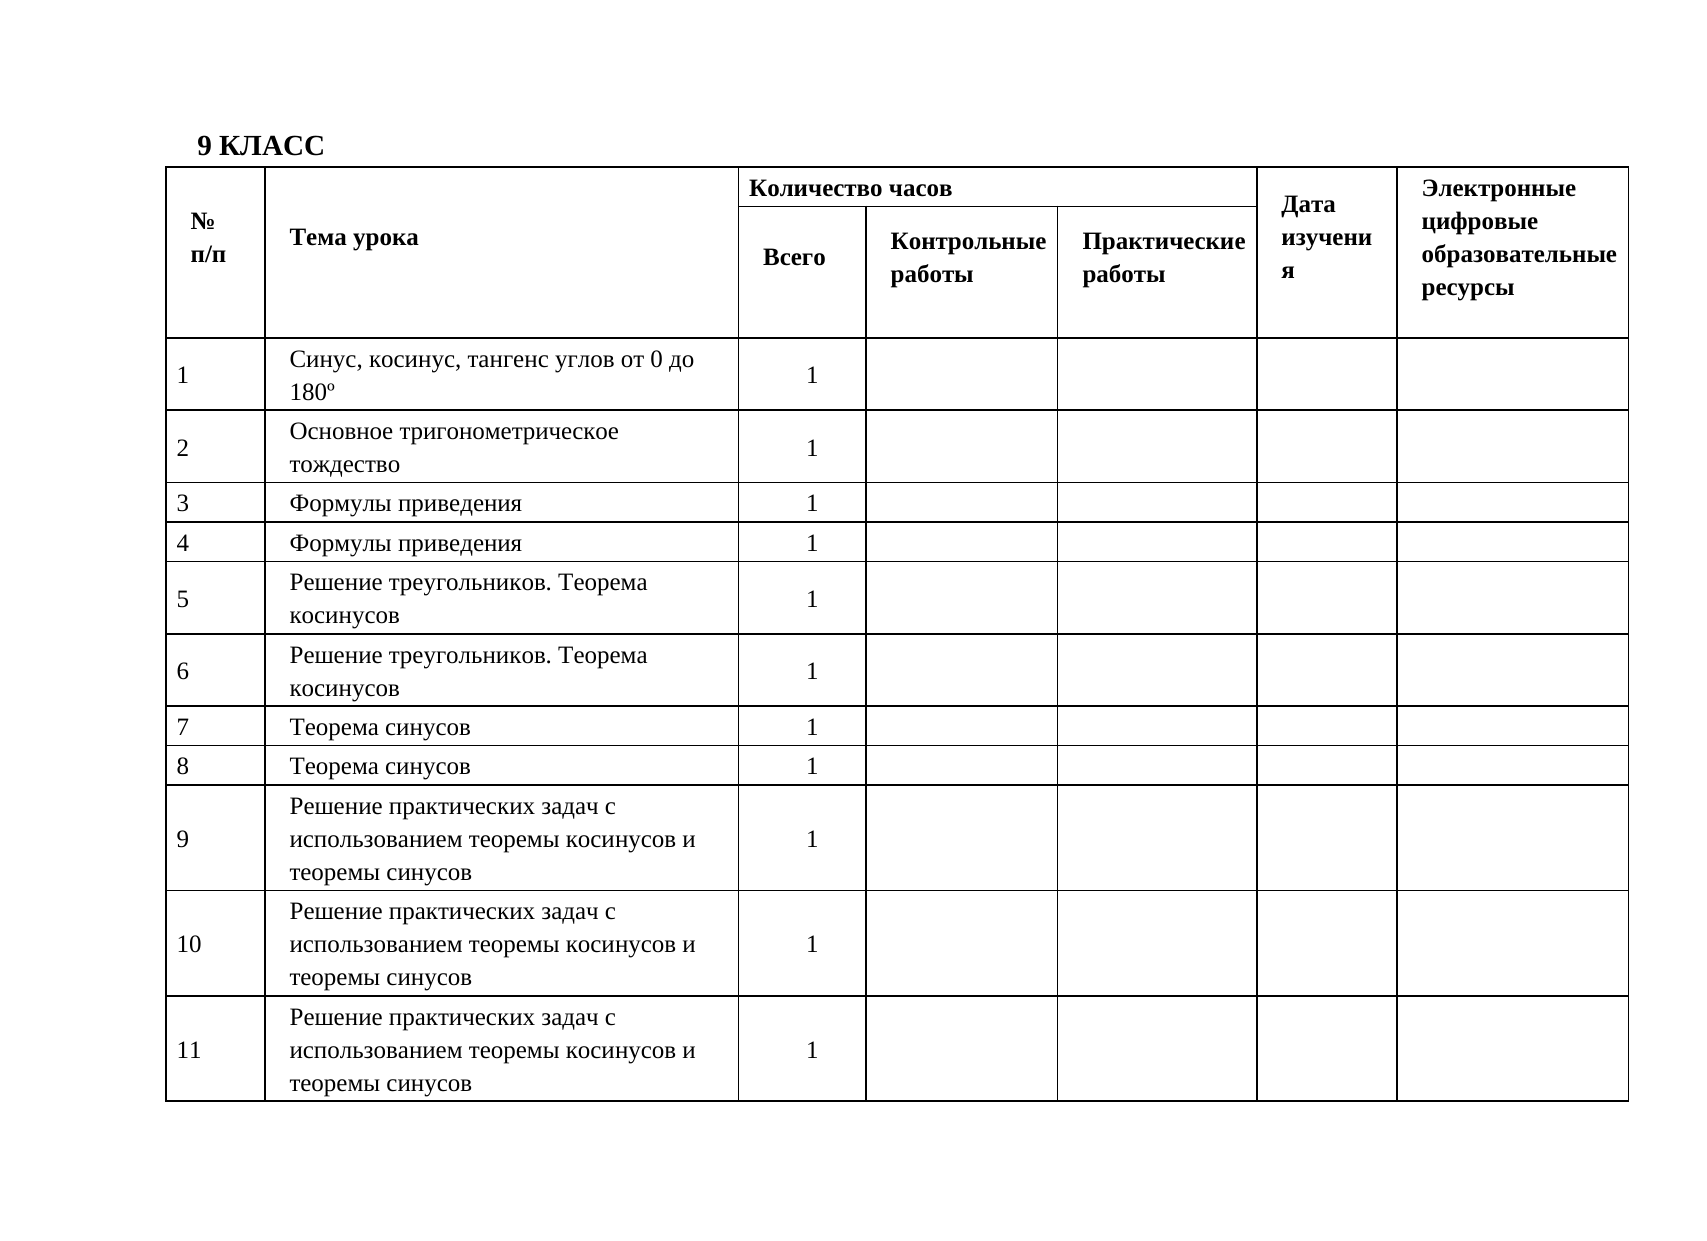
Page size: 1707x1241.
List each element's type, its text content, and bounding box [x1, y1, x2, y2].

table_cell [1058, 997, 1256, 1100]
table_cell [1058, 339, 1256, 409]
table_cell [266, 997, 738, 1100]
table_cell [1398, 891, 1628, 995]
table_cell 1 [739, 523, 865, 561]
table_cell [867, 997, 1057, 1100]
table_header Электронные цифровые образовательные ресурсы [1398, 168, 1628, 337]
table_cell Решение треугольников. Теорема косинусов [266, 635, 738, 705]
table_cell [1398, 339, 1628, 409]
table_cell [867, 707, 1057, 745]
table_cell 1 [739, 786, 865, 889]
table_cell [1258, 635, 1396, 705]
table_cell [1398, 707, 1628, 745]
table_cell [1258, 746, 1396, 784]
table_header Тема урока [266, 168, 738, 337]
table_cell [867, 523, 1057, 561]
table_cell [1058, 786, 1256, 889]
table_cell [1398, 411, 1628, 482]
table_cell Формулы приведения [266, 523, 738, 561]
table_header № п/п [167, 168, 264, 337]
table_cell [266, 891, 738, 995]
table_cell Теорема синусов [266, 707, 738, 745]
table_cell [867, 339, 1057, 409]
table_cell 4 [167, 523, 264, 561]
table_cell Теорема синусов [266, 746, 738, 784]
table_cell [1258, 891, 1396, 995]
table_cell [1258, 411, 1396, 482]
table_cell 1 [739, 707, 865, 745]
table_cell 1 [739, 635, 865, 705]
table_cell [1398, 483, 1628, 521]
table_cell [1058, 562, 1256, 633]
table_cell 2 [167, 411, 264, 482]
table_cell [1398, 635, 1628, 705]
table_cell [867, 562, 1057, 633]
text 9 КЛАСС [190, 128, 1618, 161]
table_cell [1398, 523, 1628, 561]
table_cell Практические работы [1058, 207, 1256, 337]
table_cell 1 [739, 483, 865, 521]
table_cell [867, 746, 1057, 784]
table_cell [867, 891, 1057, 995]
table_cell [1398, 997, 1628, 1100]
table_cell [1058, 707, 1256, 745]
table_cell Решение практических задач с использованием теоремы косинусов и теоремы синусов [266, 786, 738, 889]
table_cell [1058, 635, 1256, 705]
table_cell [1058, 891, 1256, 995]
table_cell 1 [167, 339, 264, 409]
table_cell [1258, 483, 1396, 521]
table_cell 1 [739, 411, 865, 482]
table_cell Контрольные работы [867, 207, 1057, 337]
table_cell [1258, 707, 1396, 745]
table_cell [1058, 523, 1256, 561]
table_cell [1258, 786, 1396, 889]
table_cell 11 [167, 997, 264, 1100]
table_cell 5 [167, 562, 264, 633]
table_cell 7 [167, 707, 264, 745]
table_cell [1398, 746, 1628, 784]
table_cell [1058, 411, 1256, 482]
table_cell Решение треугольников. Теорема косинусов [266, 562, 738, 633]
table_header Дата изучения [1258, 168, 1396, 337]
table_cell 1 [739, 997, 865, 1100]
table_cell Всего [739, 207, 865, 337]
table_cell Основное тригонометрическое тождество [266, 411, 738, 482]
table_cell 1 [739, 746, 865, 784]
table_cell 10 [167, 891, 264, 995]
table_cell 3 [167, 483, 264, 521]
table_cell [867, 483, 1057, 521]
table_cell [1398, 786, 1628, 889]
table_cell 1 [739, 891, 865, 995]
table_cell Синус, косинус, тангенс углов от 0 до 180º [266, 339, 738, 409]
table_cell 9 [167, 786, 264, 889]
table_cell [1398, 562, 1628, 633]
table_cell [1258, 339, 1396, 409]
table_cell [1058, 746, 1256, 784]
table_cell 8 [167, 746, 264, 784]
table_cell 1 [739, 339, 865, 409]
table_cell 6 [167, 635, 264, 705]
table_cell 1 [739, 562, 865, 633]
table_cell [867, 411, 1057, 482]
table_cell [867, 786, 1057, 889]
table_cell Формулы приведения [266, 483, 738, 521]
table_cell [1258, 523, 1396, 561]
table_cell [1058, 483, 1256, 521]
table_cell [867, 635, 1057, 705]
table_cell [1258, 997, 1396, 1100]
table_cell [1258, 562, 1396, 633]
table_header Количество часов [739, 168, 1256, 206]
